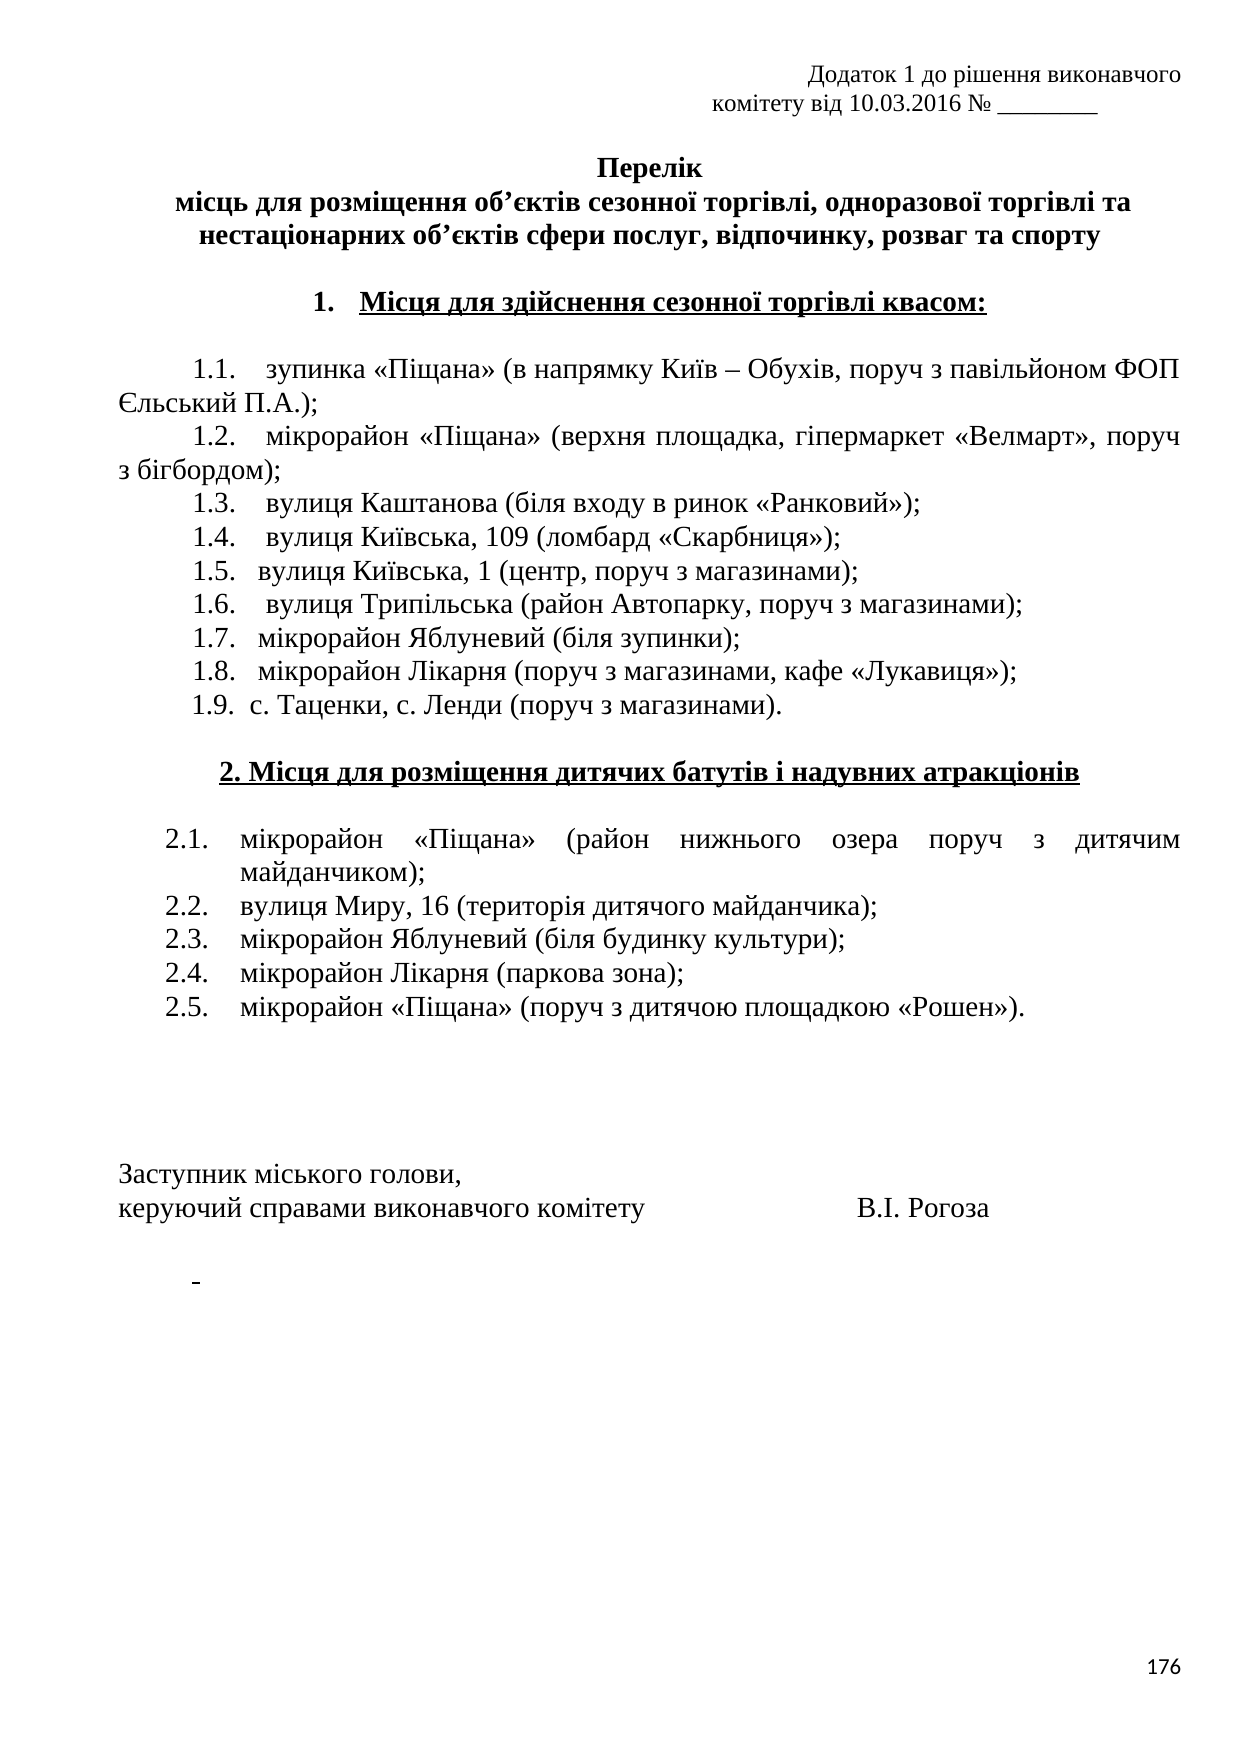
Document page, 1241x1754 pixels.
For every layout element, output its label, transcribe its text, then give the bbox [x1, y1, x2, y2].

text 1.9. с. Таценки, с. Ленди (поруч з магазинами). [118, 687, 1181, 720]
list мікрорайон Яблуневий (біля будинку культури); [165, 922, 1181, 955]
text Додаток 1 до рішення виконавчого [118, 59, 1181, 88]
list Місця для здійснення сезонної торгівлі квасом: [118, 284, 1181, 318]
text Перелік [118, 150, 1181, 184]
text комітету від 10.03.2016 № ________ [118, 88, 1181, 117]
text керуючий справами виконавчого комітету В.І. Рогоза [118, 1190, 1181, 1223]
list мікрорайон «Піщана» (поруч з дитячою площадкою «Рошен»). [165, 989, 1181, 1022]
text 1.8. мікрорайон Лікарня (поруч з магазинами, кафе «Лукавиця»); [118, 653, 1181, 687]
list вулиця Київська, 109 (ломбард «Скарбниця»); [118, 519, 1181, 553]
text 1.7. мікрорайон Яблуневий (біля зупинки); [118, 620, 1181, 653]
list мікрорайон Лікарня (паркова зона); [165, 955, 1181, 989]
list мікрорайон «Піщана» (верхня площадка, гіпермаркет «Велмарт», поруч з бігбордом); [118, 418, 1181, 486]
text місць для розміщення об’єктів сезонної торгівлі, одноразової торгівлі та нестаціонарних об’єктів сфери послуг, відпочинку, розваг та спорту [118, 184, 1181, 251]
list вулиця Миру, 16 (територія дитячого майданчика); [165, 888, 1181, 922]
list зупинка «Піщана» (в напрямку Київ – Обухів, поруч з павільйоном ФОП Єльський П.А.); [118, 351, 1181, 418]
list мікрорайон «Піщана» (район нижнього озера поруч з дитячим майданчиком); [165, 821, 1181, 888]
text 2. Місця для розміщення дитячих батутів і надувних атракціонів [118, 754, 1181, 787]
list вулиця Трипільська (район Автопарку, поруч з магазинами); [118, 586, 1181, 620]
list вулиця Каштанова (біля входу в ринок «Ранковий»); [118, 486, 1181, 519]
text Заступник міського голови, [118, 1156, 1181, 1190]
text 1.5. вулиця Київська, 1 (центр, поруч з магазинами); [118, 553, 1181, 586]
